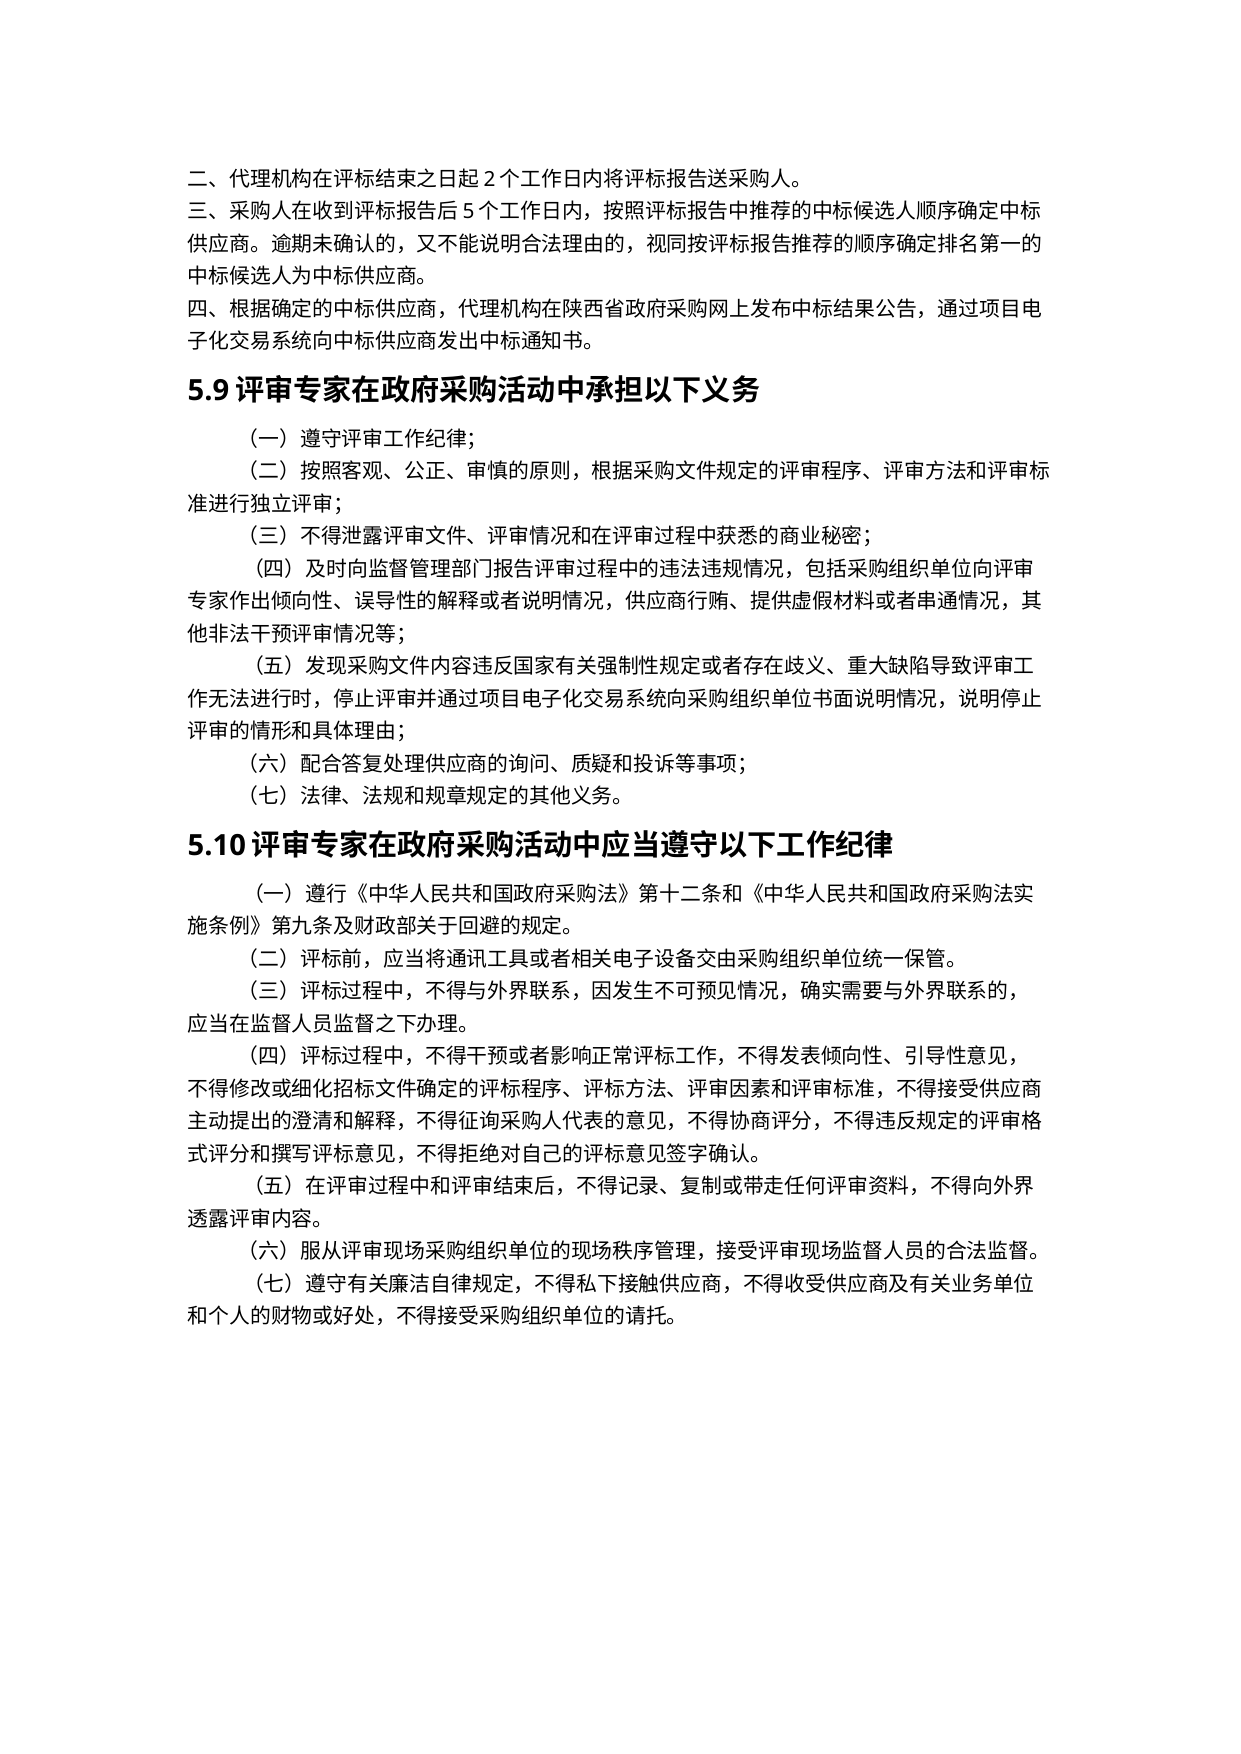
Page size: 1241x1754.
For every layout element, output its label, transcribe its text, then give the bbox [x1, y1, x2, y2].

text （六）服从评审现场采购组织单位的现场秩序管理，接受评审现场监督人员的合法监督。 [187, 1234, 1053, 1267]
text （二）按照客观、公正、审慎的原则，根据采购文件规定的评审程序、评审方法和评审标准进行独立评审； [187, 454, 1053, 519]
text （三）不得泄露评审文件、评审情况和在评审过程中获悉的商业秘密； [187, 519, 1053, 552]
text （三）评标过程中，不得与外界联系，因发生不可预见情况，确实需要与外界联系的， 应当在监督人员监督之下办理。 [187, 974, 1053, 1039]
text （五）在评审过程中和评审结束后，不得记录、复制或带走任何评审资料，不得向外界透露评审内容。 [187, 1169, 1053, 1234]
text （一）遵守评审工作纪律； [187, 422, 1053, 454]
text （四）评标过程中，不得干预或者影响正常评标工作，不得发表倾向性、引导性意见， 不得修改或细化招标文件确定的评标程序、评标方法、评审因素和评审标准，不得接受供应商主动提出的澄清和解释，不得征询采购人代表的意见，不得协商评分，不得违反规定的评审格式评分和撰写评标意见，不得拒绝对自己的评标意见签字确认。 [187, 1039, 1053, 1169]
text （七）遵守有关廉洁自律规定，不得私下接触供应商，不得收受供应商及有关业务单位和个人的财物或好处，不得接受采购组织单位的请托。 [187, 1267, 1053, 1332]
text （二）评标前，应当将通讯工具或者相关电子设备交由采购组织单位统一保管。 [187, 942, 1053, 974]
text （四）及时向监督管理部门报告评审过程中的违法违规情况，包括采购组织单位向评审专家作出倾向性、误导性的解释或者说明情况，供应商行贿、提供虚假材料或者串通情况，其他非法干预评审情况等； [187, 552, 1053, 649]
text 5.9评审专家在政府采购活动中承担以下义务 [187, 357, 1053, 422]
text 四、根据确定的中标供应商，代理机构在陕西省政府采购网上发布中标结果公告，通过项目电子化交易系统向中标供应商发出中标通知书。 [187, 292, 1053, 357]
text 三、采购人在收到评标报告后5个工作日内，按照评标报告中推荐的中标候选人顺序确定中标供应商。逾期未确认的，又不能说明合法理由的，视同按评标报告推荐的顺序确定排名第一的中标候选人为中标供应商。 [187, 194, 1053, 292]
text （六）配合答复处理供应商的询问、质疑和投诉等事项； [187, 747, 1053, 779]
text （五）发现采购文件内容违反国家有关强制性规定或者存在歧义、重大缺陷导致评审工作无法进行时，停止评审并通过项目电子化交易系统向采购组织单位书面说明情况，说明停止评审的情形和具体理由； [187, 649, 1053, 747]
text 二、代理机构在评标结束之日起2个工作日内将评标报告送采购人。 [187, 162, 1053, 194]
text （一）遵行《中华人民共和国政府采购法》第十二条和《中华人民共和国政府采购法实施条例》第九条及财政部关于回避的规定。 [187, 877, 1053, 942]
text （七）法律、法规和规章规定的其他义务。 [187, 779, 1053, 812]
text 5.10评审专家在政府采购活动中应当遵守以下工作纪律 [187, 812, 1053, 877]
